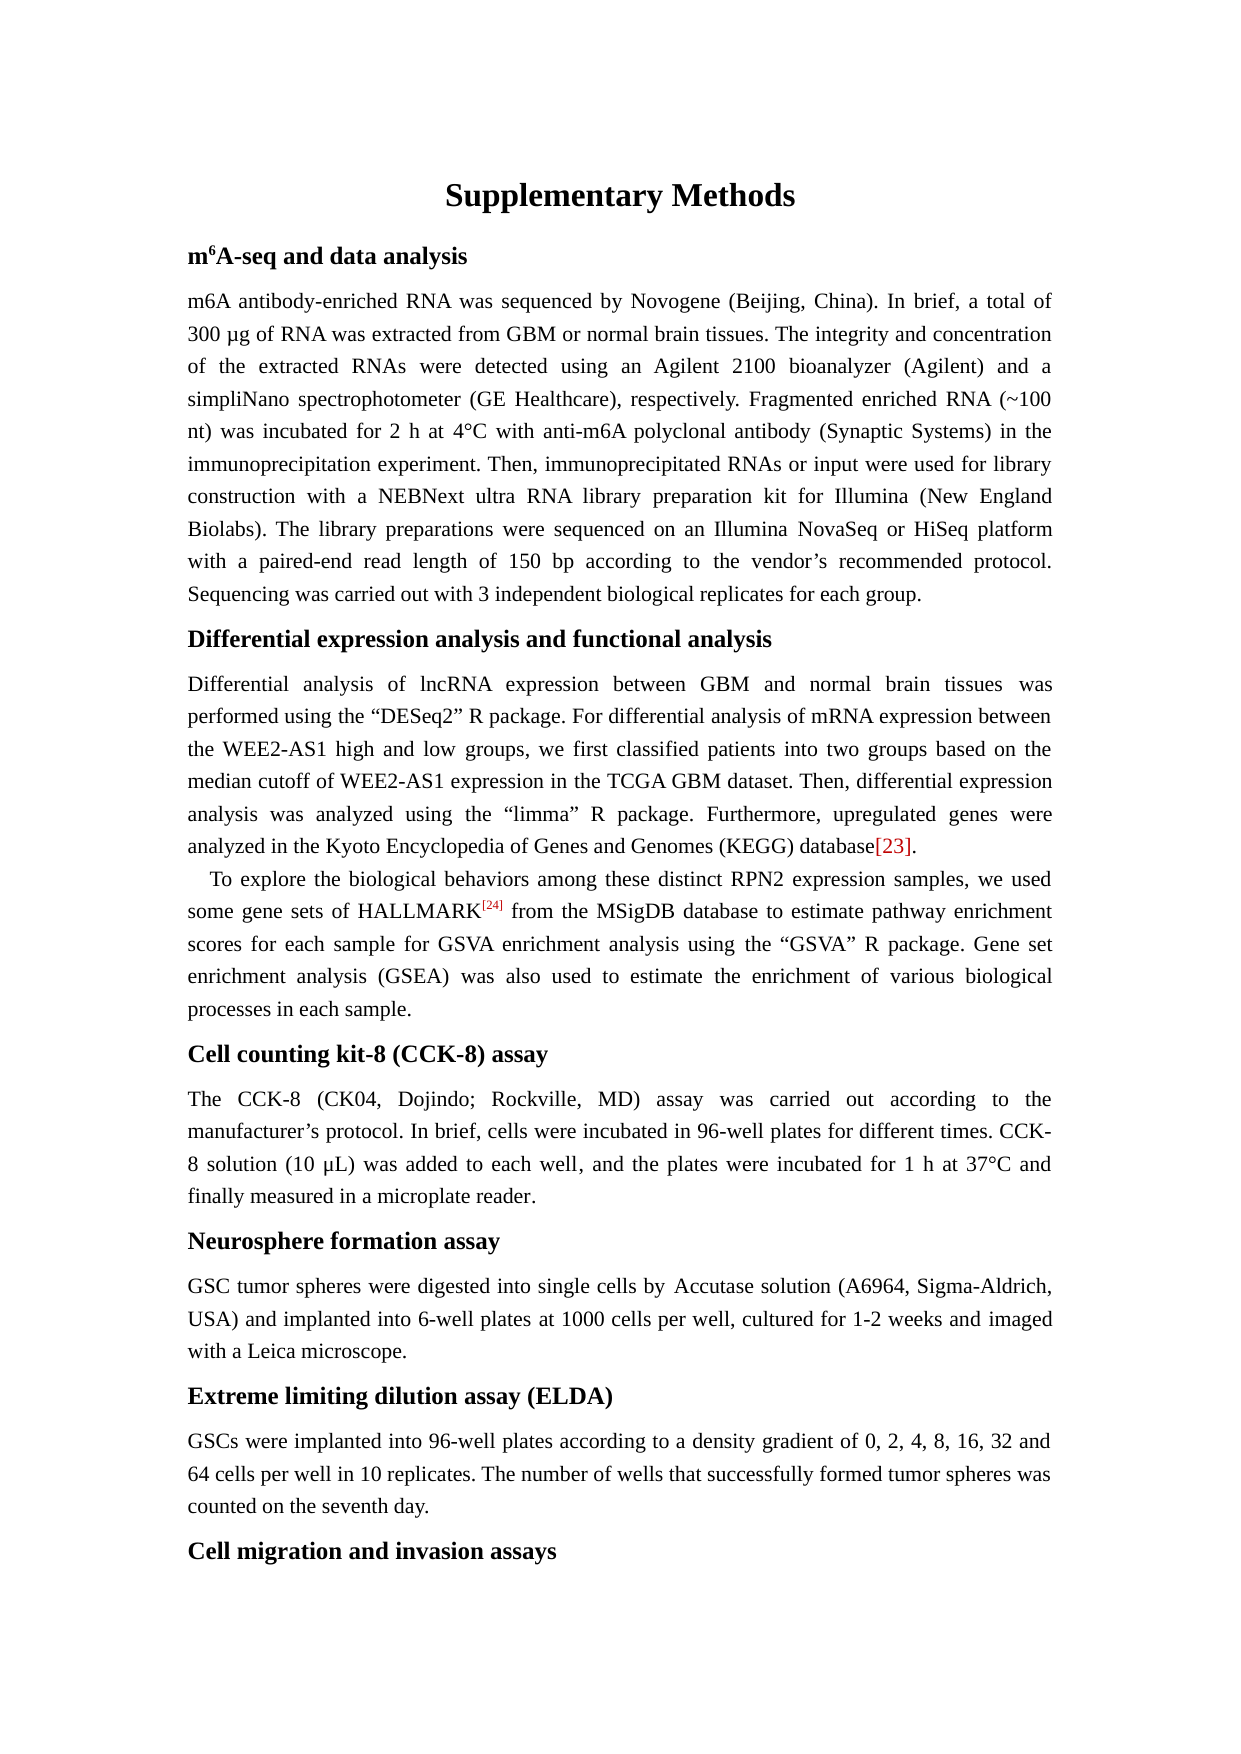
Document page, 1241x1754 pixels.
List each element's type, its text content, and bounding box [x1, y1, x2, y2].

subtitle Neurosphere formation assay [187, 1224, 1053, 1257]
text Supplementary Methods [187, 162, 1053, 227]
text m6A antibody-enriched RNA was sequenced by Novogene (Beijing, China). In brief, a total of 300 µg of RNA was extracted from GBM or normal brain tissues. The integrity and concentration of the extracted RNAs were detected using an Agilent 2100 bioanalyzer (Agilent) and a simpliNano spectrophotometer (GE Healthcare), respectively. Fragmented enriched RNA (~100 nt) was incubated for 2 h at 4°C with anti-m6A polyclonal antibody (Synaptic Systems) in the immunoprecipitation experiment. Then, immunoprecipitated RNAs or input were used for library construction with a NEBNext ultra RNA library preparation kit for Illumina (New England Biolabs). The library preparations were sequenced on an Illumina NovaSeq or HiSeq platform with a paired-end read length of 150 bp according to the vendor’s recommended protocol. Sequencing was carried out with 3 independent biological replicates for each group. [187, 284, 1053, 609]
subtitle Extreme limiting dilution assay (ELDA) [187, 1379, 1053, 1412]
text The CCK-8 (CK04, Dojindo; Rockville, MD) assay was carried out according to the manufacturer’s protocol. In brief, cells were incubated in 96-well plates for different times. CCK-8 solution (10 μL) was added to each well, and the plates were incubated for 1 h at 37°C and finally measured in a microplate reader. [187, 1082, 1053, 1212]
subtitle Cell counting kit-8 (CCK-8) assay [187, 1037, 1053, 1069]
text To explore the biological behaviors among these distinct RPN2 expression samples, we used some gene sets of HALLMARK[24] from the MSigDB database to estimate pathway enrichment scores for each sample for GSVA enrichment analysis using the “GSVA” R package. Gene set enrichment analysis (GSEA) was also used to estimate the enrichment of various biological processes in each sample. [187, 862, 1053, 1024]
subtitle m6A-seq and data analysis [187, 239, 1053, 272]
text GSCs were implanted into 96-well plates according to a density gradient of 0, 2, 4, 8, 16, 32 and 64 cells per well in 10 replicates. The number of wells that successfully formed tumor spheres was counted on the seventh day. [187, 1424, 1053, 1522]
subtitle Cell migration and invasion assays [187, 1534, 1053, 1567]
text Differential analysis of lncRNA expression between GBM and normal brain tissues was performed using the “DESeq2” R package. For differential analysis of mRNA expression between the WEE2-AS1 high and low groups, we first classified patients into two groups based on the median cutoff of WEE2-AS1 expression in the TCGA GBM dataset. Then, differential expression analysis was analyzed using the “limma” R package. Furthermore, upregulated genes were analyzed in the Kyoto Encyclopedia of Genes and Genomes (KEGG) database[23]. [187, 667, 1053, 862]
subtitle Differential expression analysis and functional analysis [187, 622, 1053, 654]
text GSC tumor spheres were digested into single cells by Accutase solution (A6964, Sigma-Aldrich, USA) and implanted into 6-well plates at 1000 cells per well, cultured for 1-2 weeks and imaged with a Leica microscope. [187, 1269, 1053, 1367]
